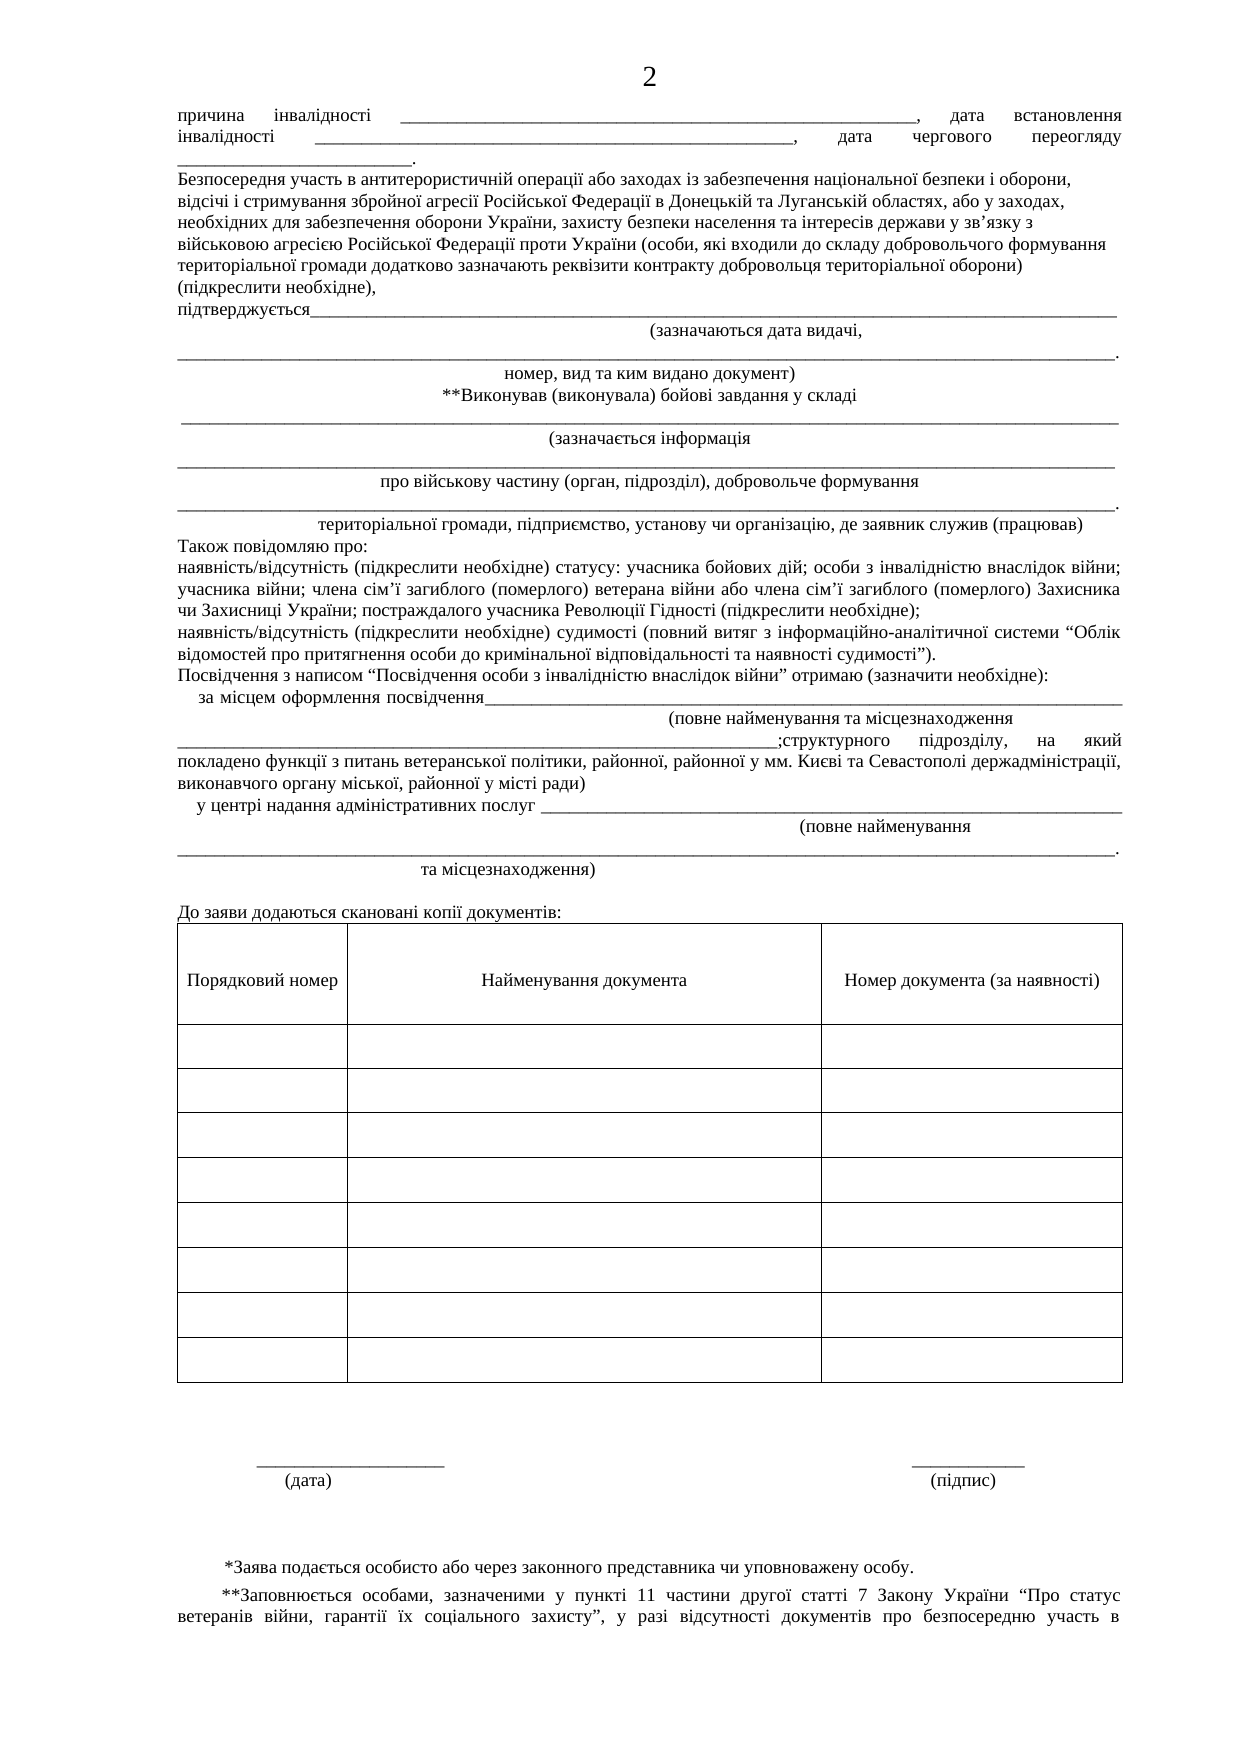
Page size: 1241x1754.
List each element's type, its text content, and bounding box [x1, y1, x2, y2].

text територіальної громади, підприємство, установу чи організацію, де заявник служив (працював) [177, 513, 1122, 535]
text (дата) (підпис) [177, 1469, 1122, 1491]
table_cell [822, 1338, 1122, 1382]
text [177, 1583, 1122, 1627]
table_cell [348, 1113, 821, 1157]
text Також повідомляю про: [177, 535, 1122, 556]
text наявність/відсутність (підкреслити необхідне) судимості (повний витяг з інформаційно-аналітичної системи “Облік відомостей про притягнення особи до кримінальної відповідальності та наявності судимості”). [177, 621, 1122, 664]
text ________________________________________________________________;структурного підрозділу, на який покладено функції з питань ветеранської політики, районної, районної у мм. Києві та Севастополі держадміністрації, виконавчого органу міської, районної у місті ради) [177, 729, 1122, 793]
text ____________________________________________________________________________________________________. [177, 341, 1122, 362]
table_cell [348, 1025, 821, 1068]
table_header Порядковий номер [178, 924, 347, 1024]
table_cell [822, 1158, 1122, 1202]
text у центрі надання адміністративних послуг ______________________________________________________________ (повне найменування [177, 793, 1122, 837]
text До заяви додаються скановані копії документів: [177, 901, 1122, 923]
table_cell [348, 1069, 821, 1112]
table_cell [822, 1069, 1122, 1112]
text (зазначається інформація [177, 427, 1122, 448]
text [177, 103, 1122, 168]
text ____________________________________________________________________________________________________. [177, 492, 1122, 513]
table_cell [822, 1248, 1122, 1292]
table_cell [348, 1158, 821, 1202]
text *Заява подається особисто або через законного представника чи уповноважену особу. [177, 1556, 1122, 1577]
text Посвідчення з написом “Посвідчення особи з інвалідністю внаслідок війни” отримаю (зазначити необхідне): [177, 664, 1122, 686]
table_header Номер документа (за наявності) [822, 924, 1122, 1024]
table_cell [178, 1203, 347, 1247]
text за місцем оформлення посвідчення____________________________________________________________________ (повне найменування та місцезнаходження [177, 686, 1122, 729]
table_cell [348, 1203, 821, 1247]
table_cell [822, 1025, 1122, 1068]
table_cell [822, 1293, 1122, 1337]
text номер, вид та ким видано документ) [177, 362, 1122, 384]
text ____________________ ____________ [177, 1448, 1122, 1469]
table_cell [178, 1338, 347, 1382]
table_cell [822, 1203, 1122, 1247]
text про військову частину (орган, підрозділ), добровольче формування [177, 470, 1122, 492]
text Безпосередня участь в антитерористичній операції або заходах із забезпечення національної безпеки і оборони, відсічі і стримування збройної агресії Російської Федерації в Донецькій та Луганській областях, або у заходах, необхідних для забезпечення оборони України, захисту безпеки населення та інтересів держави у зв’язку з військовою агресією Російської Федерації проти України (особи, які входили до складу добровольчого формування територіальної громади додатково зазначають реквізити контракту добровольця територіальної оборони) (підкреслити необхідне), підтверджується______________________________________________________________________________________ (зазначаються дата видачі, [177, 168, 1122, 341]
table_cell [348, 1293, 821, 1337]
table_cell [178, 1025, 347, 1068]
text наявність/відсутність (підкреслити необхідне) статусу: учасника бойових дій; особи з інвалідністю внаслідок війни; учасника війни; члена сім’ї загиблого (померлого) ветерана війни або члена сім’ї загиблого (померлого) Захисника чи Захисниці України; постраждалого учасника Революції Гідності (підкреслити необхідне); [177, 556, 1122, 621]
text **Виконував (виконувала) бойові завдання у складі ____________________________________________________________________________________________________ [177, 384, 1122, 427]
table_cell [178, 1293, 347, 1337]
table_cell [348, 1248, 821, 1292]
text ____________________________________________________________________________________________________ [177, 448, 1122, 470]
table_cell [348, 1338, 821, 1382]
table_cell [178, 1113, 347, 1157]
text ____________________________________________________________________________________________________. та місцезнаходження) [177, 837, 1122, 880]
table_cell [178, 1069, 347, 1112]
table_cell [178, 1158, 347, 1202]
table_cell [822, 1113, 1122, 1157]
table_header Найменування документа [348, 924, 821, 1024]
table_cell [178, 1248, 347, 1292]
